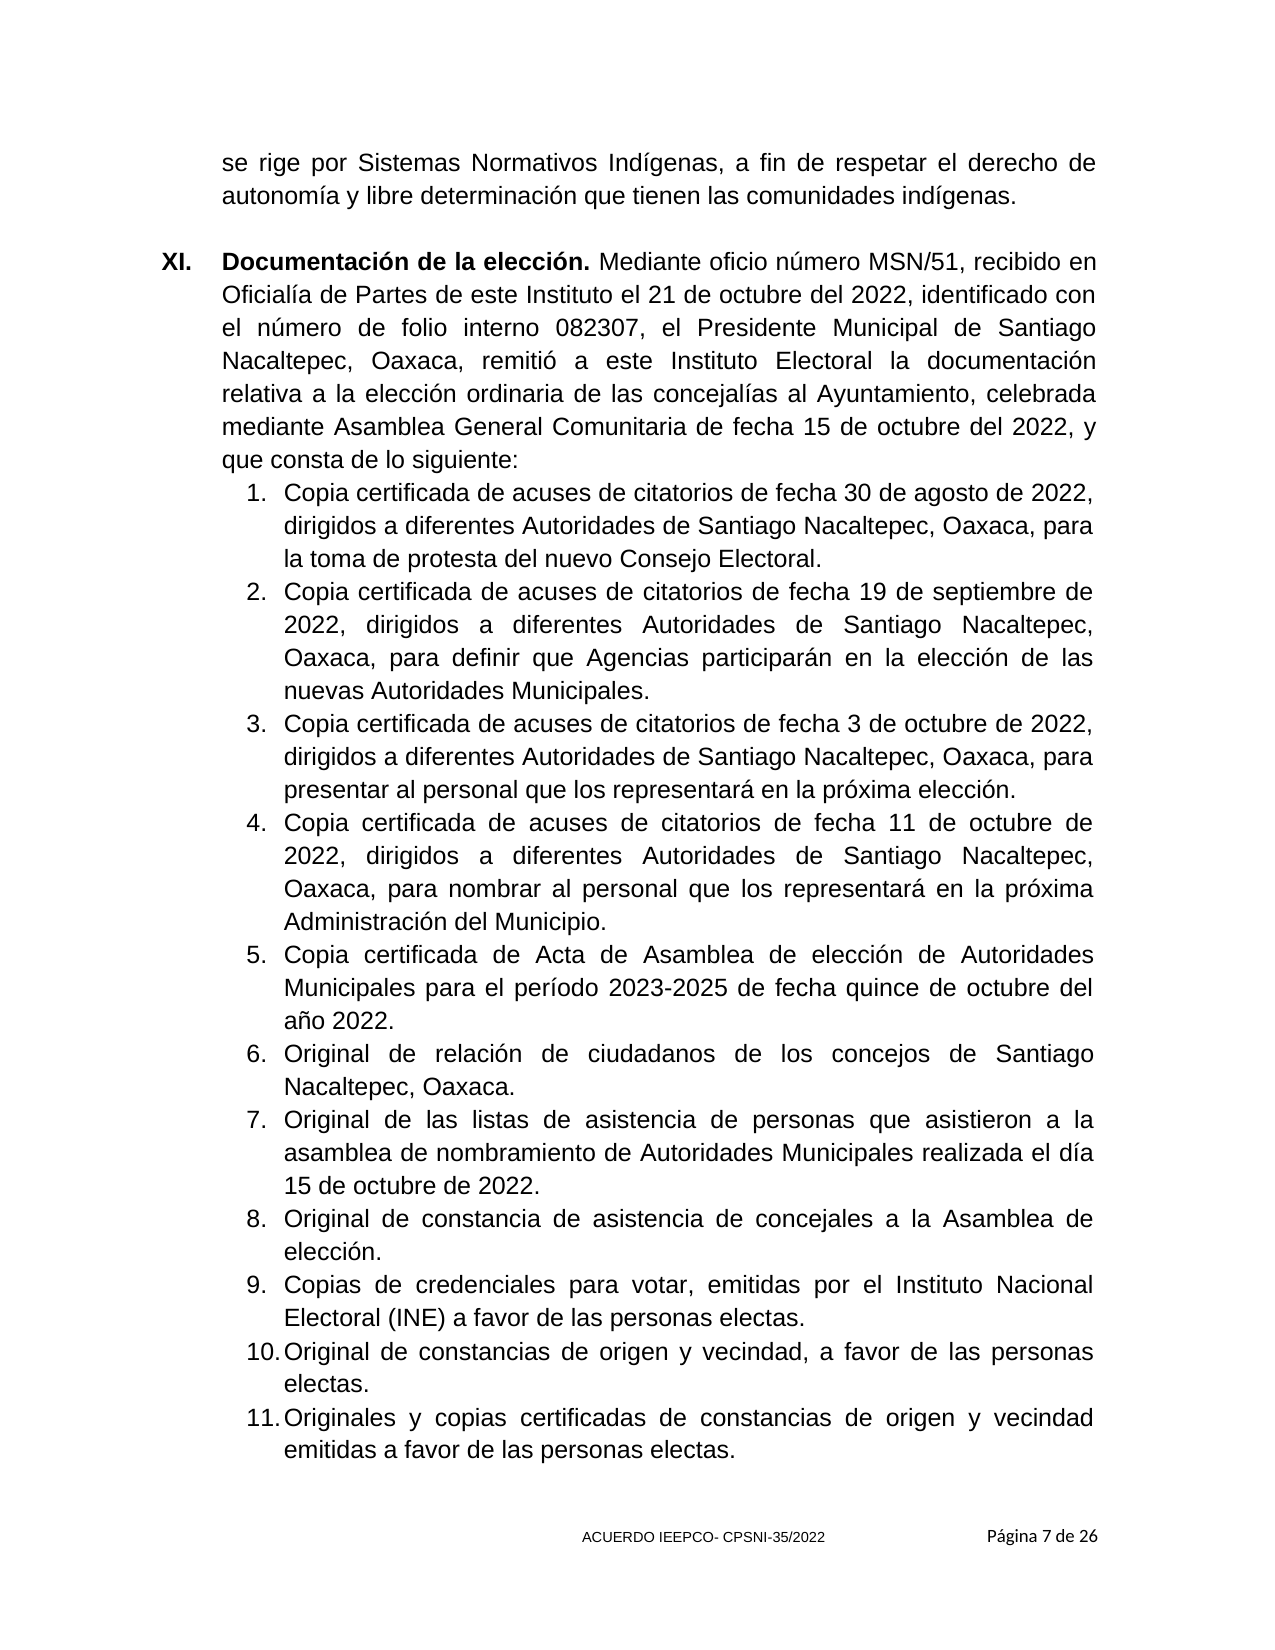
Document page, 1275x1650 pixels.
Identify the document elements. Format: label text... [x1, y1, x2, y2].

list Copia certificada de acuses de citatorios de fecha 30 de agosto de 2022, dirigidos a diferentes Autoridades de Santiago Nacaltepec, Oaxaca, para la toma de protesta del nuevo Consejo Electoral. [246, 478, 1095, 573]
list Copia certificada de acuses de citatorios de fecha 19 de septiembre de 2022, dirigidos a diferentes Autoridades de Santiago Nacaltepec, Oaxaca, para definir que Agencias participarán en la elección de las nuevas Autoridades Municipales. [246, 577, 1095, 705]
list Copia certificada de Acta de Asamblea de elección de Autoridades Municipales para el período 2023-2025 de fecha quince de octubre del año 2022. [246, 940, 1095, 1035]
list Original de constancias de origen y vecindad, a favor de las personas electas. [246, 1336, 1095, 1398]
list Copias de credenciales para votar, emitidas por el Instituto Nacional Electoral (INE) a favor de las personas electas. [246, 1270, 1095, 1332]
list Original de constancia de asistencia de concejales a la Asamblea de elección. [246, 1204, 1095, 1266]
list Copia certificada de acuses de citatorios de fecha 11 de octubre de 2022, dirigidos a diferentes Autoridades de Santiago Nacaltepec, Oaxaca, para nombrar al personal que los representará en la próxima Administración del Municipio. [246, 808, 1095, 936]
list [192, 148, 1098, 209]
list Documentación de la elección. Mediante oficio número MSN/51, recibido en Oficialía de Partes de este Instituto el 21 de octubre del 2022, identificado con el número de folio interno 082307, el Presidente Municipal de Santiago Nacaltepec, Oaxaca, remitió a este Instituto Electoral la documentación relativa a la elección ordinaria de las concejalías al Ayuntamiento, celebrada mediante Asamblea General Comunitaria de fecha 15 de octubre del 2022, y que consta de lo siguiente: [192, 247, 1098, 474]
list Copia certificada de acuses de citatorios de fecha 3 de octubre de 2022, dirigidos a diferentes Autoridades de Santiago Nacaltepec, Oaxaca, para presentar al personal que los representará en la próxima elección. [246, 709, 1095, 804]
list Original de relación de ciudadanos de los concejos de Santiago Nacaltepec, Oaxaca. [246, 1039, 1095, 1101]
list Originales y copias certificadas de constancias de origen y vecindad emitidas a favor de las personas electas. [246, 1402, 1095, 1464]
list Original de las listas de asistencia de personas que asistieron a la asamblea de nombramiento de Autoridades Municipales realizada el día 15 de octubre de 2022. [246, 1105, 1095, 1200]
